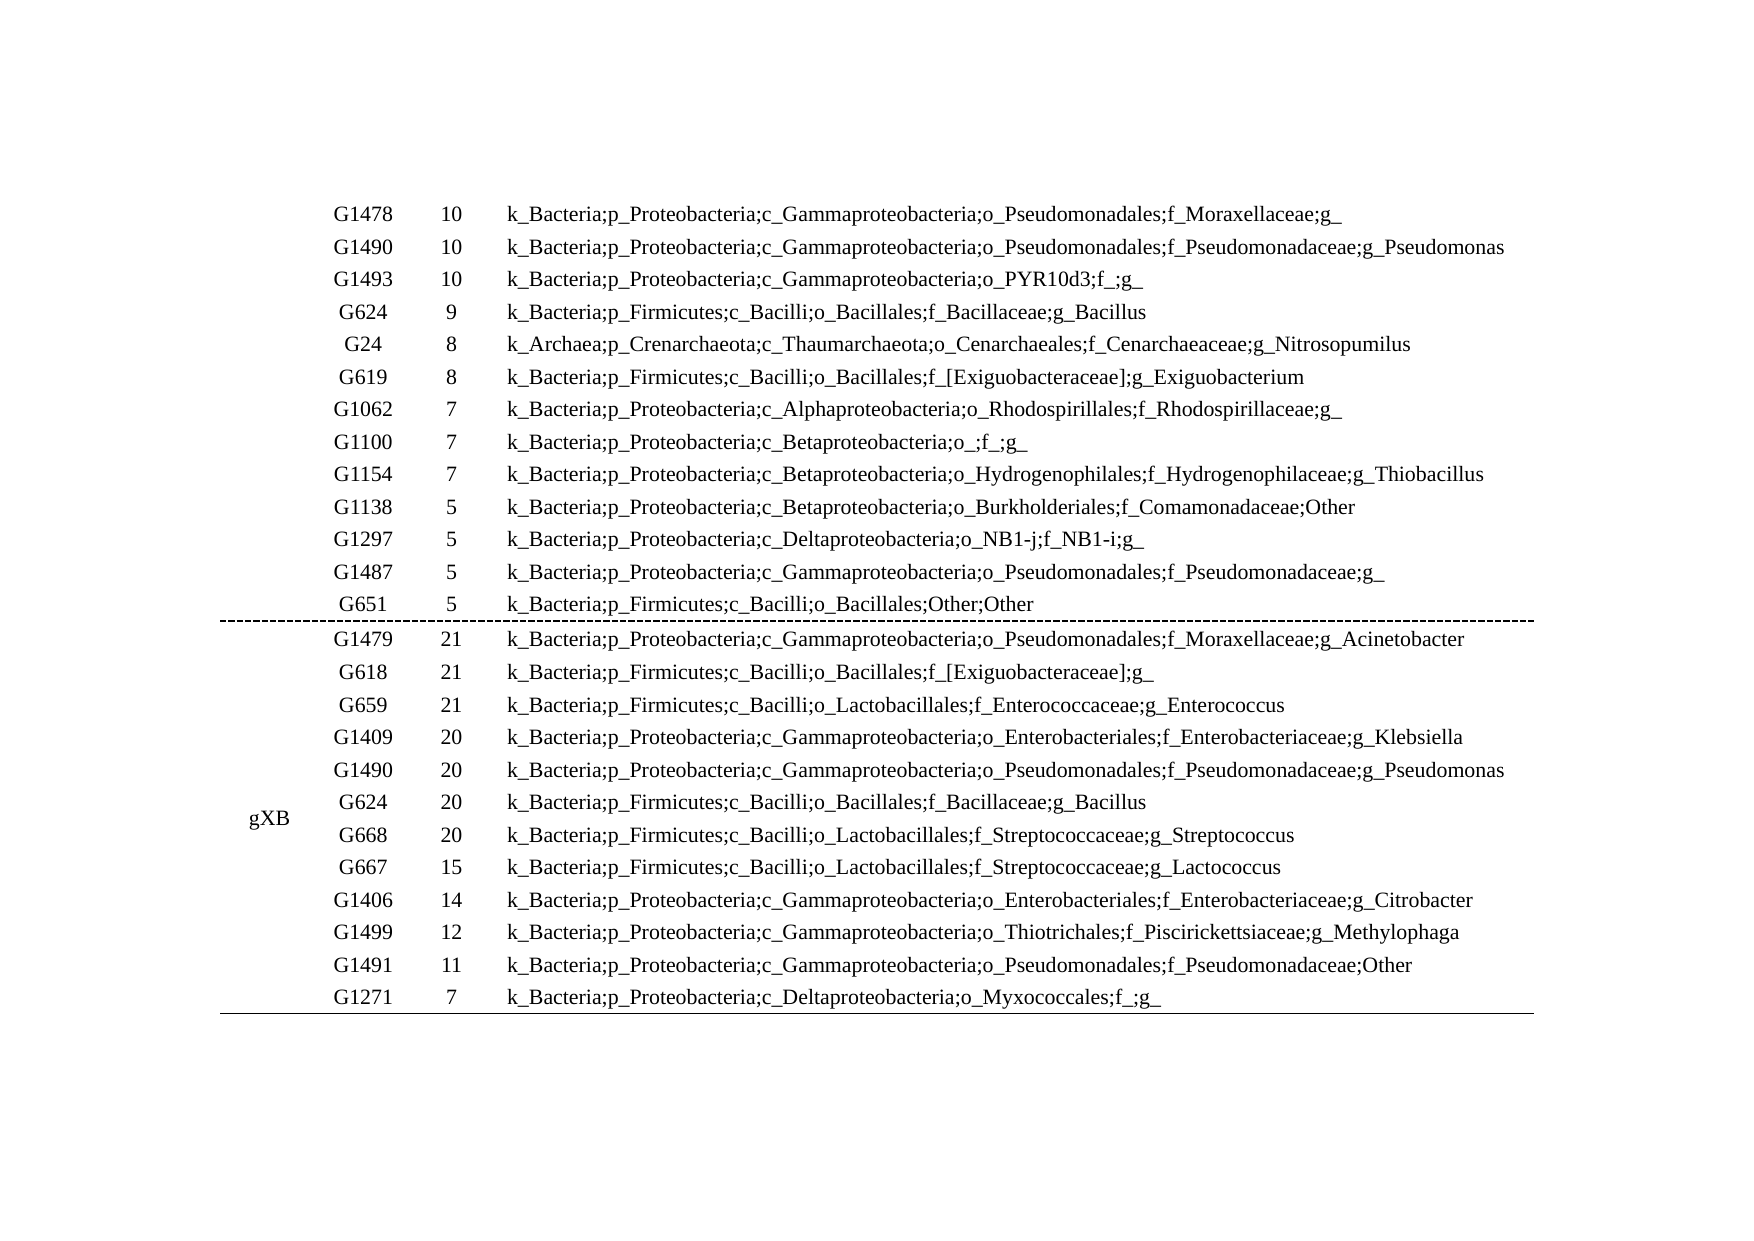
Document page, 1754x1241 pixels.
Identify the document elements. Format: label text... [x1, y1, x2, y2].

table_cell k_Bacteria;p_Firmicutes;c_Bacilli;o_Bacillales;f_Bacillaceae;g_Bacillus [496, 786, 1534, 818]
table_cell k_Bacteria;p_Proteobacteria;c_Gammaproteobacteria;o_Pseudomonadales;f_Moraxellaceae;g_Acinetobacter [496, 620, 1534, 655]
table_cell 10 [407, 198, 496, 230]
table_cell k_Bacteria;p_Proteobacteria;c_Gammaproteobacteria;o_Pseudomonadales;f_Pseudomonadaceae;g_Pseudomonas [496, 753, 1534, 786]
table_cell 20 [407, 721, 496, 753]
table_cell 8 [407, 328, 496, 360]
table_cell G1499 [319, 916, 407, 948]
table_cell 15 [407, 851, 496, 883]
table_cell 21 [407, 655, 496, 688]
table_cell k_Bacteria;p_Proteobacteria;c_Gammaproteobacteria;o_Pseudomonadales;f_Moraxellaceae;g_ [496, 198, 1534, 230]
table_cell G1490 [319, 230, 407, 263]
table_cell 21 [407, 688, 496, 721]
table_cell 20 [407, 818, 496, 851]
table_cell k_Bacteria;p_Proteobacteria;c_Gammaproteobacteria;o_Pseudomonadales;f_Pseudomonadaceae;Other [496, 948, 1534, 981]
table_cell k_Bacteria;p_Proteobacteria;c_Betaproteobacteria;o_;f_;g_ [496, 425, 1534, 458]
table_cell 7 [407, 981, 496, 1013]
table_cell 11 [407, 948, 496, 981]
table_cell k_Bacteria;p_Firmicutes;c_Bacilli;o_Lactobacillales;f_Enterococcaceae;g_Enterococcus [496, 688, 1534, 721]
table_cell k_Bacteria;p_Firmicutes;c_Bacilli;o_Lactobacillales;f_Streptococcaceae;g_Streptococcus [496, 818, 1534, 851]
table_cell G1271 [319, 981, 407, 1013]
table_cell k_Archaea;p_Crenarchaeota;c_Thaumarchaeota;o_Cenarchaeales;f_Cenarchaeaceae;g_Nitrosopumilus [496, 328, 1534, 360]
table_cell k_Bacteria;p_Firmicutes;c_Bacilli;o_Bacillales;f_Bacillaceae;g_Bacillus [496, 295, 1534, 328]
table_cell G624 [319, 295, 407, 328]
table_cell k_Bacteria;p_Proteobacteria;c_Gammaproteobacteria;o_Enterobacteriales;f_Enterobacteriaceae;g_Klebsiella [496, 721, 1534, 753]
table_cell k_Bacteria;p_Proteobacteria;c_Betaproteobacteria;o_Hydrogenophilales;f_Hydrogenophilaceae;g_Thiobacillus [496, 458, 1534, 490]
table_cell k_Bacteria;p_Proteobacteria;c_Gammaproteobacteria;o_Pseudomonadales;f_Pseudomonadaceae;g_Pseudomonas [496, 230, 1534, 263]
table_cell G1138 [319, 490, 407, 523]
table_cell 10 [407, 230, 496, 263]
table_cell G1479 [319, 620, 407, 655]
table_cell 12 [407, 916, 496, 948]
table_cell G1493 [319, 263, 407, 295]
table_cell G1478 [319, 198, 407, 230]
table_cell G1487 [319, 555, 407, 588]
table_cell k_Bacteria;p_Proteobacteria;c_Alphaproteobacteria;o_Rhodospirillales;f_Rhodospirillaceae;g_ [496, 393, 1534, 425]
table_cell G667 [319, 851, 407, 883]
table_cell 9 [407, 295, 496, 328]
table_cell 5 [407, 490, 496, 523]
table_cell k_Bacteria;p_Firmicutes;c_Bacilli;o_Lactobacillales;f_Streptococcaceae;g_Lactococcus [496, 851, 1534, 883]
table_cell k_Bacteria;p_Proteobacteria;c_Betaproteobacteria;o_Burkholderiales;f_Comamonadaceae;Other [496, 490, 1534, 523]
table_cell G651 [319, 588, 407, 620]
table_cell 7 [407, 393, 496, 425]
table_cell gXB [220, 620, 319, 1013]
table_cell G1062 [319, 393, 407, 425]
table_cell G668 [319, 818, 407, 851]
table_cell G1490 [319, 753, 407, 786]
table_cell G624 [319, 786, 407, 818]
table_cell G1100 [319, 425, 407, 458]
table_cell 8 [407, 360, 496, 393]
table_cell 14 [407, 883, 496, 916]
table_cell G24 [319, 328, 407, 360]
table_cell G1491 [319, 948, 407, 981]
table_cell 10 [407, 263, 496, 295]
table_cell k_Bacteria;p_Proteobacteria;c_Gammaproteobacteria;o_Pseudomonadales;f_Pseudomonadaceae;g_ [496, 555, 1534, 588]
table_cell 20 [407, 786, 496, 818]
table_cell 5 [407, 555, 496, 588]
table_cell 5 [407, 588, 496, 620]
table_cell 20 [407, 753, 496, 786]
table_cell 21 [407, 620, 496, 655]
table_cell G1409 [319, 721, 407, 753]
table_cell k_Bacteria;p_Proteobacteria;c_Deltaproteobacteria;o_Myxococcales;f_;g_ [496, 981, 1534, 1013]
table_cell G1297 [319, 523, 407, 555]
table_cell G659 [319, 688, 407, 721]
table_cell k_Bacteria;p_Proteobacteria;c_Gammaproteobacteria;o_PYR10d3;f_;g_ [496, 263, 1534, 295]
table_cell 7 [407, 425, 496, 458]
table_cell 5 [407, 523, 496, 555]
table_cell k_Bacteria;p_Firmicutes;c_Bacilli;o_Bacillales;f_[Exiguobacteraceae];g_ [496, 655, 1534, 688]
table_cell G618 [319, 655, 407, 688]
table_cell G619 [319, 360, 407, 393]
table_cell G1154 [319, 458, 407, 490]
table_cell G1406 [319, 883, 407, 916]
table_cell 7 [407, 458, 496, 490]
table_cell k_Bacteria;p_Proteobacteria;c_Gammaproteobacteria;o_Enterobacteriales;f_Enterobacteriaceae;g_Citrobacter [496, 883, 1534, 916]
table_cell k_Bacteria;p_Firmicutes;c_Bacilli;o_Bacillales;Other;Other [496, 588, 1534, 620]
table_cell k_Bacteria;p_Proteobacteria;c_Deltaproteobacteria;o_NB1-j;f_NB1-i;g_ [496, 523, 1534, 555]
table_cell k_Bacteria;p_Firmicutes;c_Bacilli;o_Bacillales;f_[Exiguobacteraceae];g_Exiguobacterium [496, 360, 1534, 393]
table_cell k_Bacteria;p_Proteobacteria;c_Gammaproteobacteria;o_Thiotrichales;f_Piscirickettsiaceae;g_Methylophaga [496, 916, 1534, 948]
